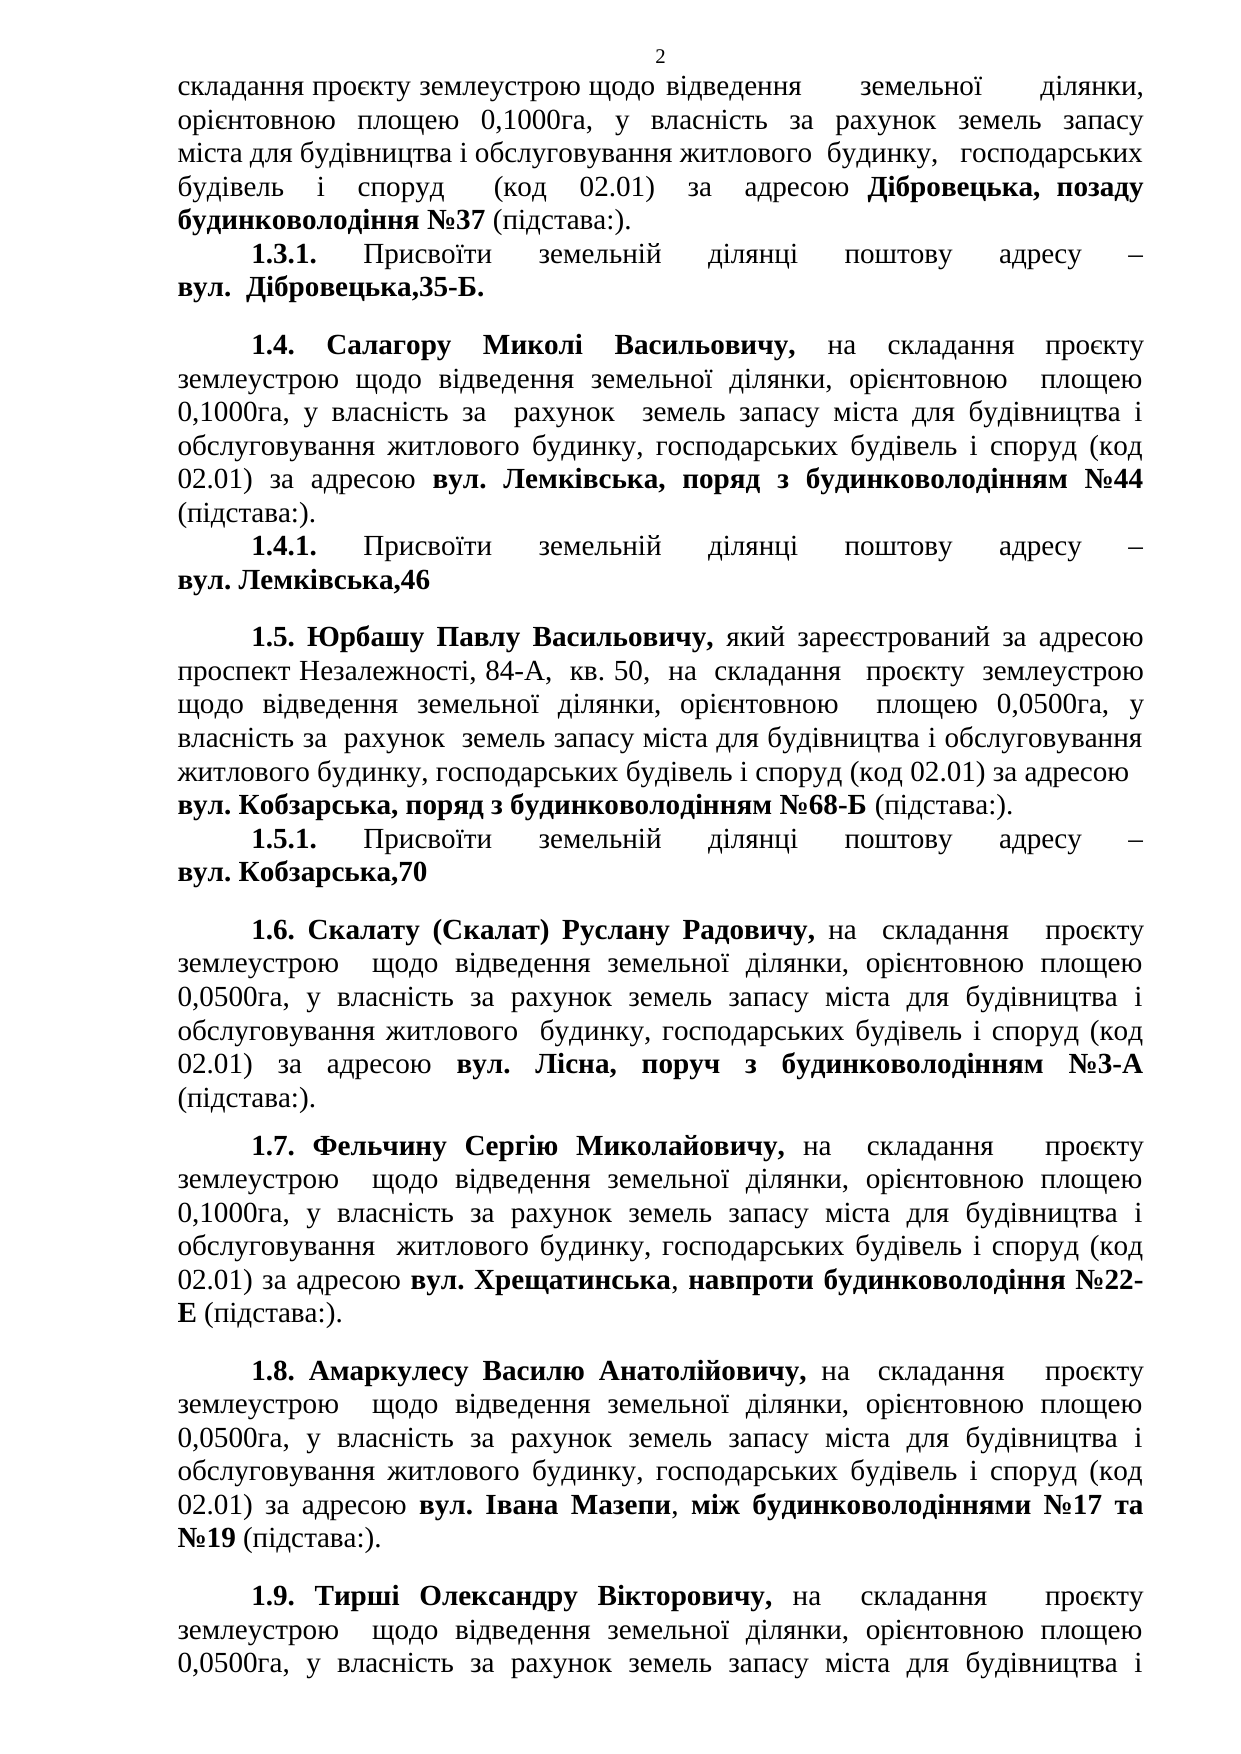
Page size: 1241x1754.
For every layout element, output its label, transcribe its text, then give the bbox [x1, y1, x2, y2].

text вул. Кобзарська, поряд з будинковолодінням №68-Б (підстава:). [177, 787, 1144, 821]
text 1.7. Фельчину Сергію Миколайовичу, на складання проєкту землеустрою щодо відведення земельної ділянки, орієнтовною площею 0,1000га, у власність за рахунок земель запасу міста для будівництва і обслуговування житлового будинку, господарських будівель і споруд (код 02.01) за адресою вул. Хрещатинська, навпроти будинковолодіння №22-Е (підстава:). [177, 1128, 1144, 1329]
text 1.3.1. Присвоїти земельній ділянці поштову адресу – вул. Дібровецька,35-Б. [177, 236, 1144, 303]
text 1.5.1. Присвоїти земельній ділянці поштову адресу – вул. Кобзарська,70 [177, 821, 1144, 888]
text складання проєкту землеустрою щодо відведення земельної ділянки, орієнтовною площею 0,1000га, у власність за рахунок земель запасу міста для будівництва і обслуговування житлового будинку, господарських будівель і споруд (код 02.01) за адресою Дібровецька, позаду будинковолодіння №37 (підстава:). [177, 68, 1144, 236]
text 1.5. Юрбашу Павлу Васильовичу, який зареєстрований за адресою проспект Незалежності, 84-А, кв. 50, на складання проєкту землеустрою щодо відведення земельної ділянки, орієнтовною площею 0,0500га, у власність за рахунок земель запасу міста для будівництва і обслуговування житлового будинку, господарських будівель і споруд (код 02.01) за адресою [177, 619, 1144, 787]
text 1.6. Скалату (Скалат) Руслану Радовичу, на складання проєкту землеустрою щодо відведення земельної ділянки, орієнтовною площею 0,0500га, у власність за рахунок земель запасу міста для будівництва і обслуговування житлового будинку, господарських будівель і споруд (код 02.01) за адресою вул. Лісна, поруч з будинковолодінням №3-А (підстава:). [177, 912, 1144, 1113]
text 1.4.1. Присвоїти земельній ділянці поштову адресу – вул. Лемківська,46 [177, 528, 1144, 596]
text 1.4. Салагору Миколі Васильовичу, на складання проєкту землеустрою щодо відведення земельної ділянки, орієнтовною площею 0,1000га, у власність за рахунок земель запасу міста для будівництва і обслуговування житлового будинку, господарських будівель і споруд (код 02.01) за адресою вул. Лемківська, поряд з будинковолодінням №44 (підстава:). [177, 327, 1144, 528]
text 1.8. Амаркулесу Василю Анатолійовичу, на складання проєкту землеустрою щодо відведення земельної ділянки, орієнтовною площею 0,0500га, у власність за рахунок земель запасу міста для будівництва і обслуговування житлового будинку, господарських будівель і споруд (код 02.01) за адресою вул. Івана Мазепи, між будинковолодіннями №17 та №19 (підстава:). [177, 1353, 1144, 1554]
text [177, 1578, 1144, 1679]
